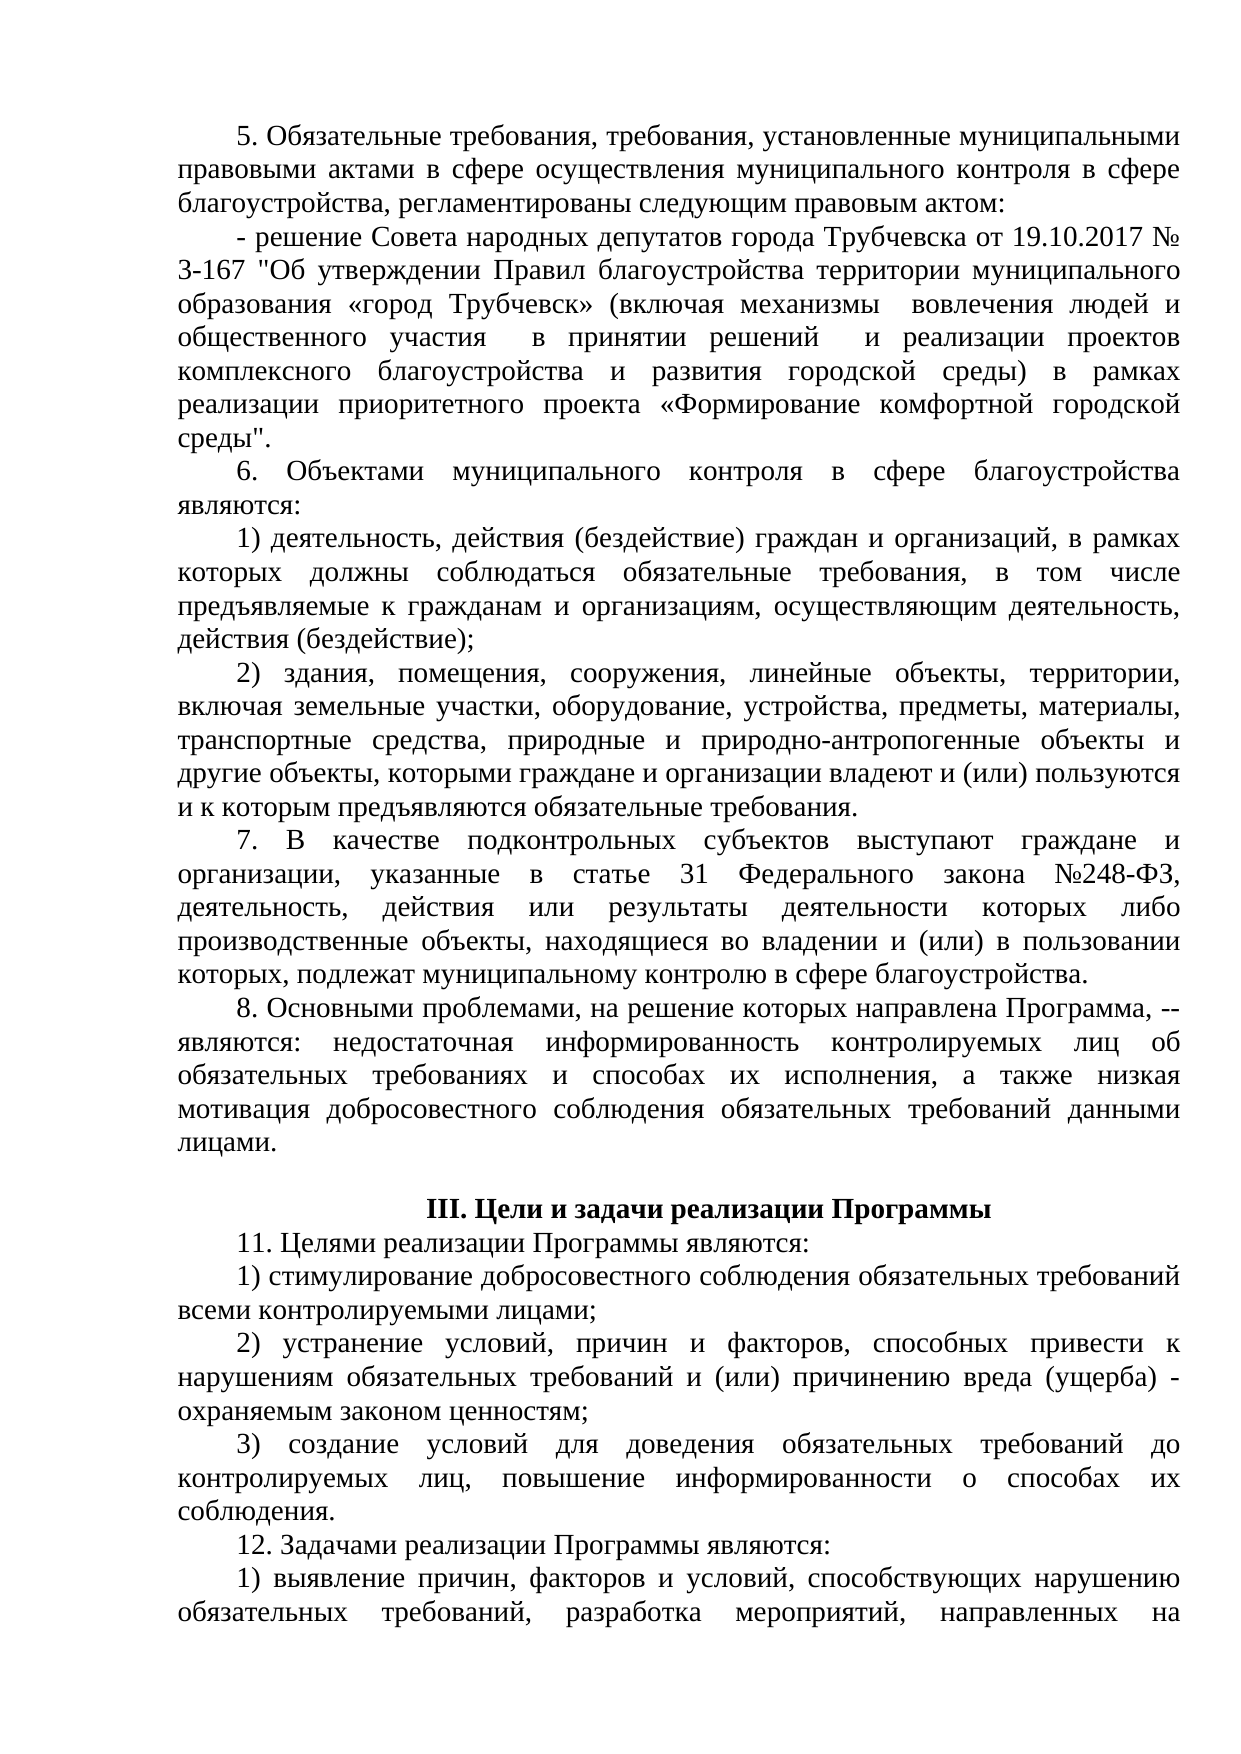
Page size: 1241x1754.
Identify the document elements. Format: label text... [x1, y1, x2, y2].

text 8. Основными проблемами, на решение которых направлена Программа, --являются: недостаточная информированность контролируемых лиц об обязательных требованиях и способах их исполнения, а также низкая мотивация добросовестного соблюдения обязательных требований данными лицами. [177, 990, 1181, 1158]
subtitle III. Цели и задачи реализации Программы [177, 1191, 1181, 1225]
text 12. Задачами реализации Программы являются: [177, 1527, 1181, 1560]
text 11. Целями реализации Программы являются: [177, 1225, 1181, 1258]
text 5. Обязательные требования, требования, установленные муниципальными правовыми актами в сфере осуществления муниципального контроля в сфере благоустройства, регламентированы следующим правовым актом: [177, 118, 1181, 219]
text 2) здания, помещения, сооружения, линейные объекты, территории, включая земельные участки, оборудование, устройства, предметы, материалы, транспортные средства, природные и природно-антропогенные объекты и другие объекты, которыми граждане и организации владеют и (или) пользуются и к которым предъявляются обязательные требования. [177, 655, 1181, 822]
text 2) устранение условий, причин и факторов, способных привести к нарушениям обязательных требований и (или) причинению вреда (ущерба) -охраняемым законом ценностям; [177, 1326, 1181, 1426]
text 7. В качестве подконтрольных субъектов выступают граждане и организации, указанные в статье 31 Федерального закона №248-ФЗ, деятельность, действия или результаты деятельности которых либо производственные объекты, находящиеся во владении и (или) в пользовании которых, подлежат муниципальному контролю в сфере благоустройства. [177, 822, 1181, 990]
text - решение Совета народных депутатов города Трубчевска от 19.10.2017 № 3-167 "Об утверждении Правил благоустройства территории муниципального образования «город Трубчевск» (включая механизмы вовлечения людей и общественного участия в принятии решений и реализации проектов комплексного благоустройства и развития городской среды) в рамках реализации приоритетного проекта «Формирование комфортной городской среды". [177, 219, 1181, 453]
text 6. Объектами муниципального контроля в сфере благоустройства являются: [177, 453, 1181, 521]
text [177, 1560, 1181, 1627]
text 1) стимулирование добросовестного соблюдения обязательных требований всеми контролируемыми лицами; [177, 1258, 1181, 1326]
text 1) деятельность, действия (бездействие) граждан и организаций, в рамках которых должны соблюдаться обязательные требования, в том числе предъявляемые к гражданам и организациям, осуществляющим деятельность, действия (бездействие); [177, 521, 1181, 655]
text 3) создание условий для доведения обязательных требований до контролируемых лиц, повышение информированности о способах их соблюдения. [177, 1426, 1181, 1527]
